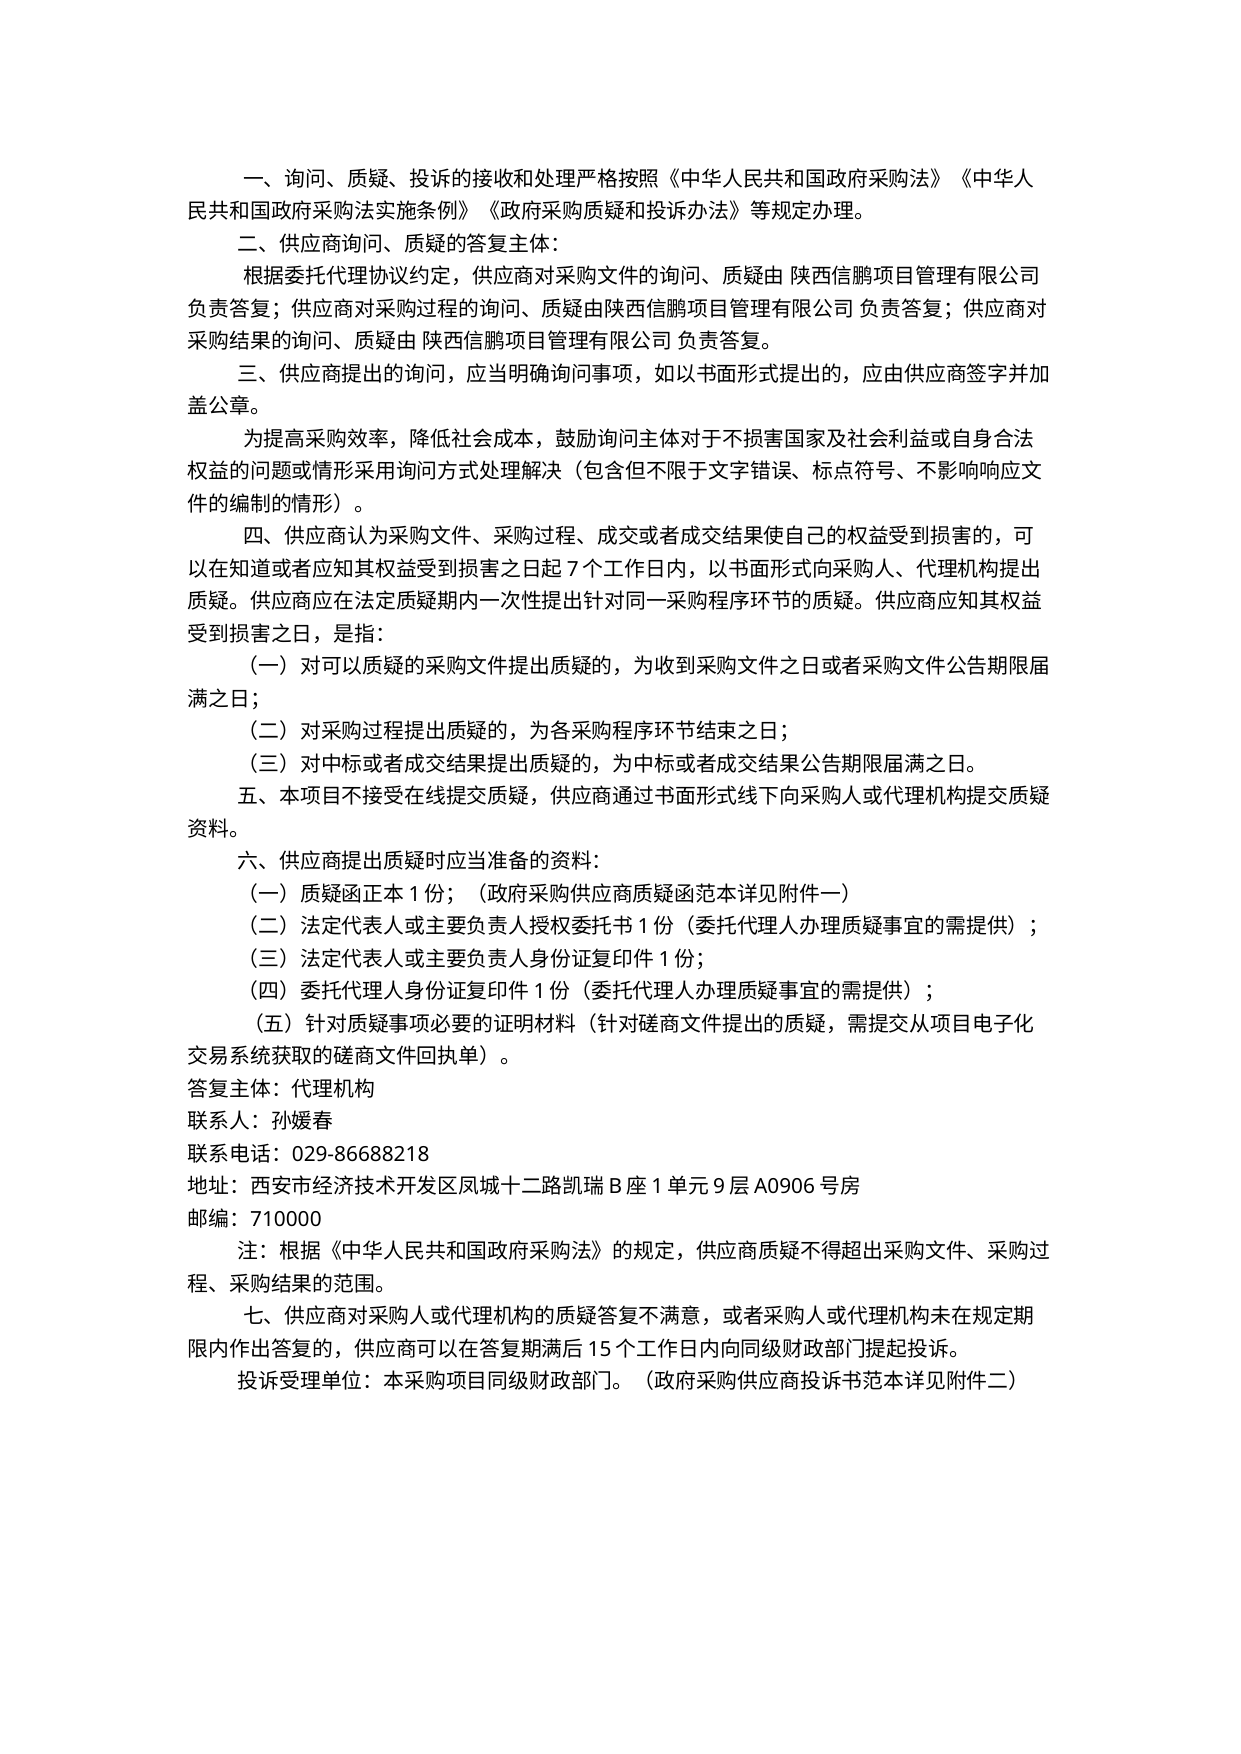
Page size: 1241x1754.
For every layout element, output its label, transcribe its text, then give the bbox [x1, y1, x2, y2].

text 七、供应商对采购人或代理机构的质疑答复不满意，或者采购人或代理机构未在规定期限内作出答复的，供应商可以在答复期满后15个工作日内向同级财政部门提起投诉。 [187, 1299, 1053, 1364]
text 二、供应商询问、质疑的答复主体： [187, 227, 1053, 259]
text 投诉受理单位：本采购项目同级财政部门。（政府采购供应商投诉书范本详见附件二） [187, 1364, 1053, 1397]
text （一）对可以质疑的采购文件提出质疑的，为收到采购文件之日或者采购文件公告期限届满之日； [187, 649, 1053, 714]
text （五）针对质疑事项必要的证明材料（针对磋商文件提出的质疑，需提交从项目电子化交易系统获取的磋商文件回执单）。 [187, 1007, 1053, 1072]
text 一、询问、质疑、投诉的接收和处理严格按照《中华人民共和国政府采购法》《中华人民共和国政府采购法实施条例》《政府采购质疑和投诉办法》等规定办理。 [187, 162, 1053, 227]
text 四、供应商认为采购文件、采购过程、成交或者成交结果使自己的权益受到损害的，可以在知道或者应知其权益受到损害之日起7个工作日内，以书面形式向采购人、代理机构提出质疑。供应商应在法定质疑期内一次性提出针对同一采购程序环节的质疑。供应商应知其权益受到损害之日，是指： [187, 519, 1053, 649]
text 答复主体：代理机构 [187, 1072, 1053, 1104]
text 联系电话：029-86688218 [187, 1137, 1053, 1169]
text （三）对中标或者成交结果提出质疑的，为中标或者成交结果公告期限届满之日。 [187, 747, 1053, 779]
text 三、供应商提出的询问，应当明确询问事项，如以书面形式提出的，应由供应商签字并加盖公章。 [187, 357, 1053, 422]
text 联系人：孙媛春 [187, 1104, 1053, 1137]
text （三）法定代表人或主要负责人身份证复印件1份； [187, 942, 1053, 974]
text 邮编：710000 [187, 1202, 1053, 1234]
text 注：根据《中华人民共和国政府采购法》的规定，供应商质疑不得超出采购文件、采购过程、采购结果的范围。 [187, 1234, 1053, 1299]
text （二）法定代表人或主要负责人授权委托书1份（委托代理人办理质疑事宜的需提供）； [187, 909, 1053, 942]
text （二）对采购过程提出质疑的，为各采购程序环节结束之日； [187, 714, 1053, 747]
text 地址：西安市经济技术开发区凤城十二路凯瑞B座1单元9层A0906号房 [187, 1169, 1053, 1202]
text 五、本项目不接受在线提交质疑，供应商通过书面形式线下向采购人或代理机构提交质疑资料。 [187, 779, 1053, 844]
text （一）质疑函正本1份；（政府采购供应商质疑函范本详见附件一） [187, 877, 1053, 909]
text （四）委托代理人身份证复印件1份（委托代理人办理质疑事宜的需提供）； [187, 974, 1053, 1007]
text 根据委托代理协议约定，供应商对采购文件的询问、质疑由 陕西信鹏项目管理有限公司 负责答复；供应商对采购过程的询问、质疑由陕西信鹏项目管理有限公司 负责答复；供应商对采购结果的询问、质疑由 陕西信鹏项目管理有限公司 负责答复。 [187, 259, 1053, 357]
text 为提高采购效率，降低社会成本，鼓励询问主体对于不损害国家及社会利益或自身合法权益的问题或情形采用询问方式处理解决（包含但不限于文字错误、标点符号、不影响响应文件的编制的情形）。 [187, 422, 1053, 519]
text 六、供应商提出质疑时应当准备的资料： [187, 844, 1053, 877]
